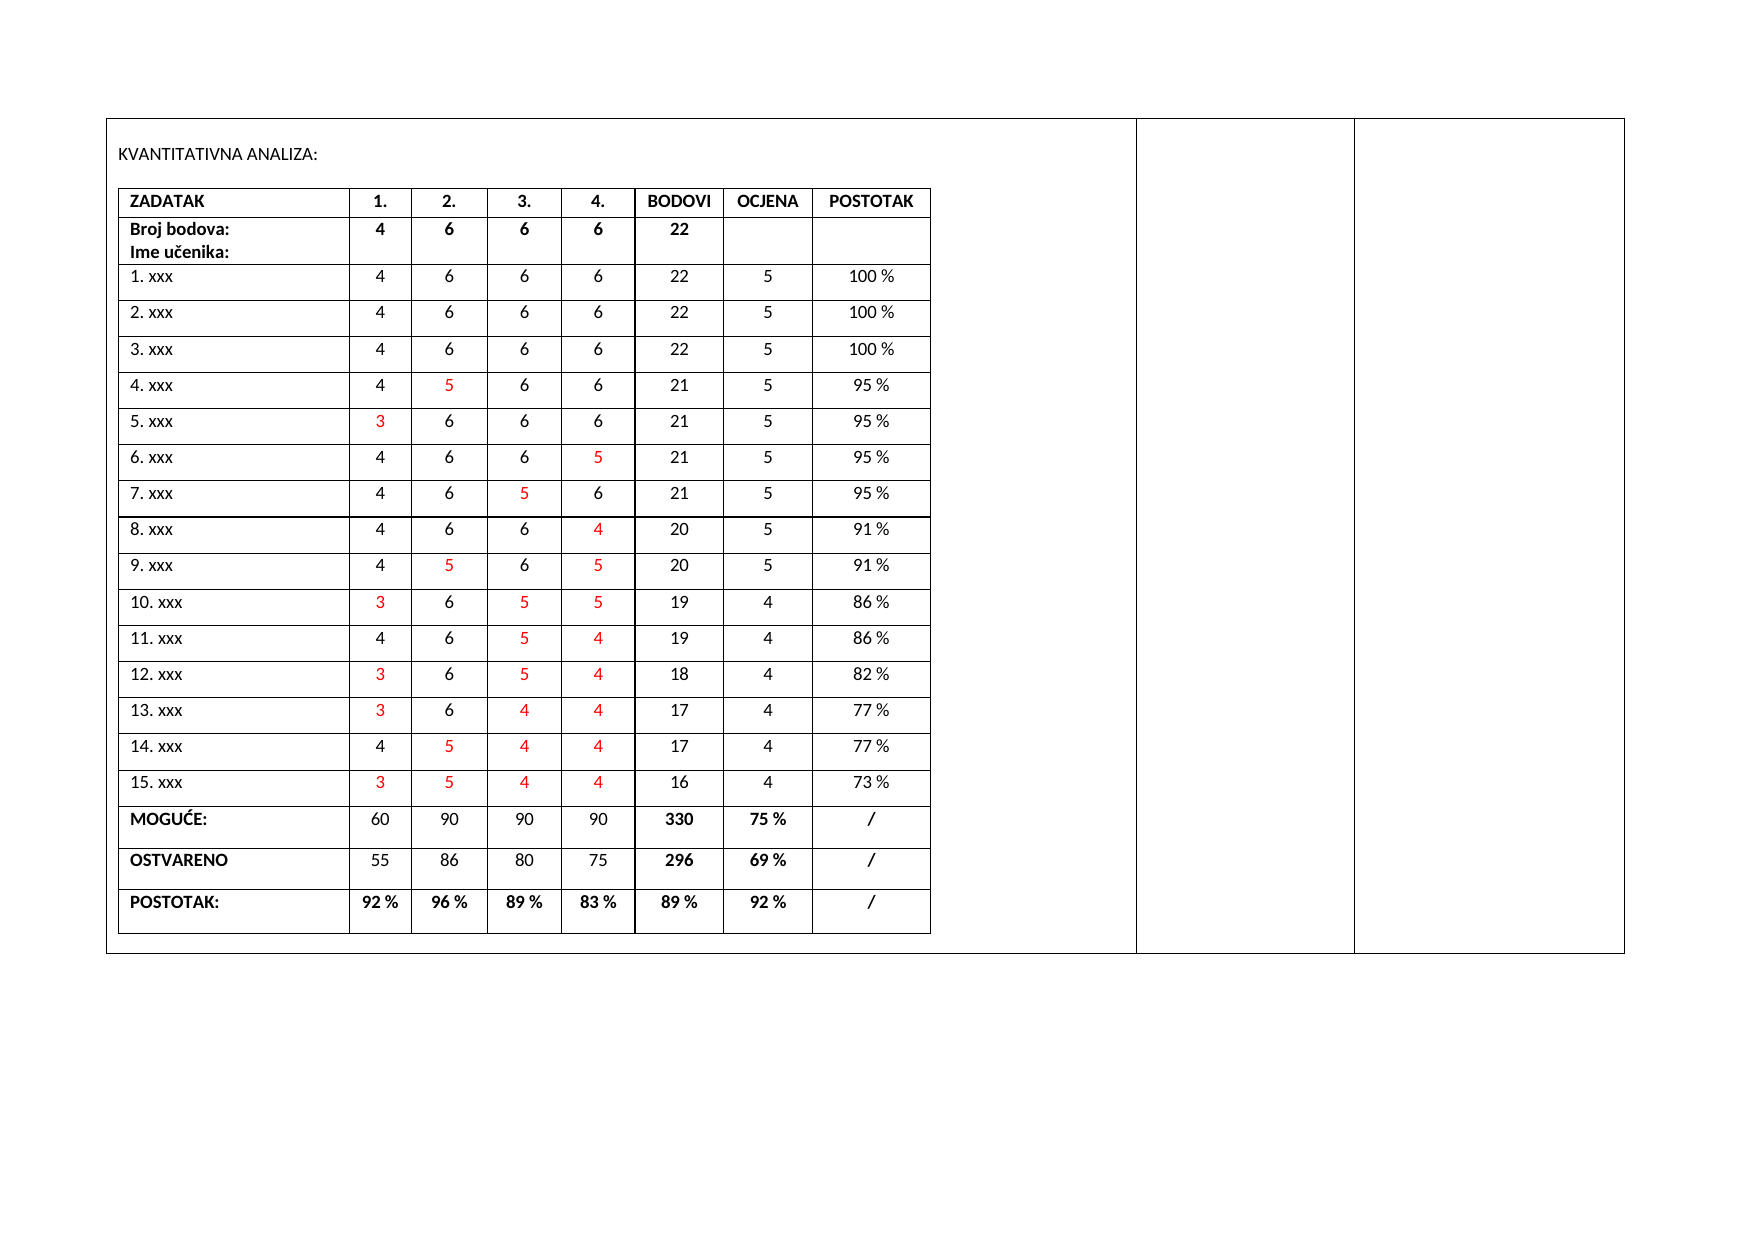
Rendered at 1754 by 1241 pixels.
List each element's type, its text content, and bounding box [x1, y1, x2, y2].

table_cell KVANTITATIVNA ANALIZA: [107, 119, 1136, 953]
table_cell [1137, 119, 1354, 953]
table_cell [1355, 119, 1624, 953]
